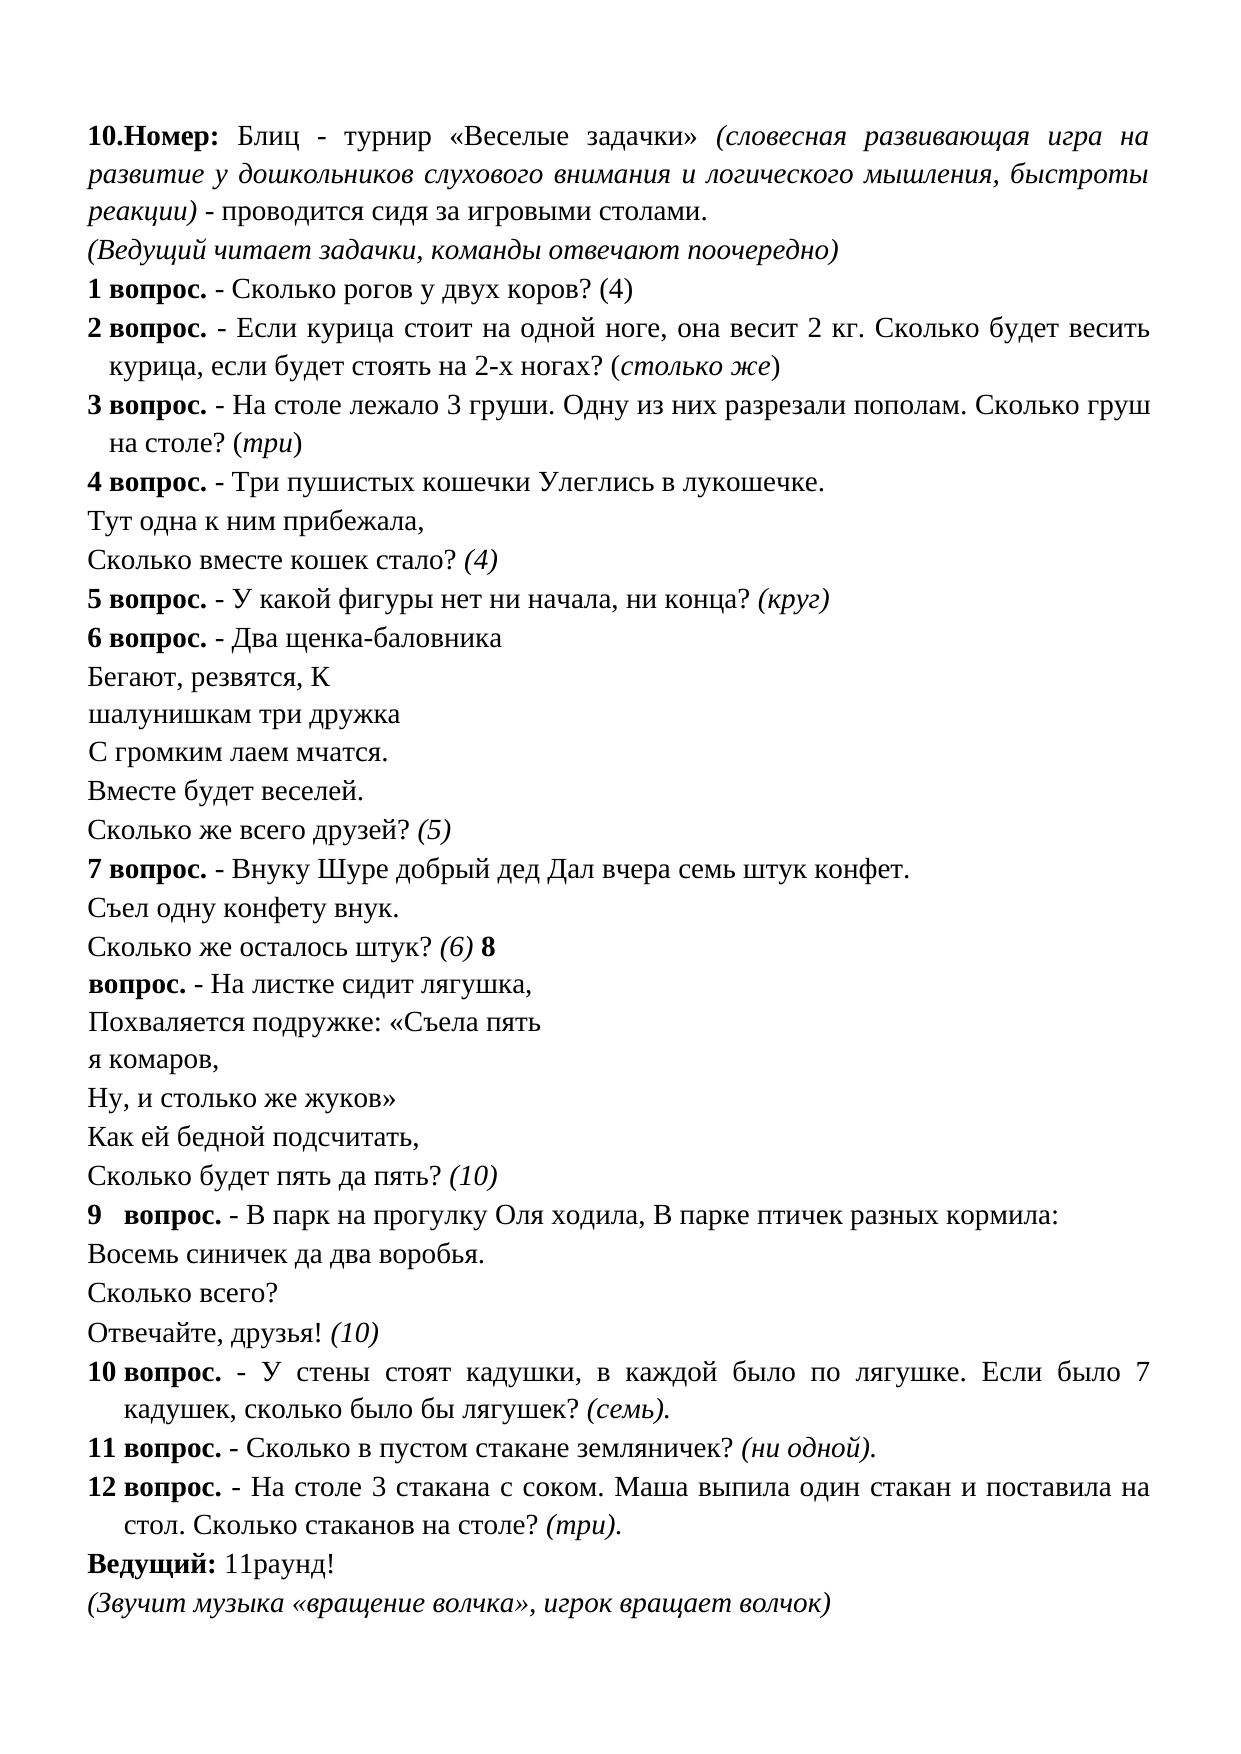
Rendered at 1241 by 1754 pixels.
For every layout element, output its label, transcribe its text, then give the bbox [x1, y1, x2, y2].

list вопрос. - У какой фигуры нет ни начала, ни конца? (круг) [87, 581, 1152, 614]
list вопрос. - Сколько рогов у двух коров? (4) [87, 272, 1152, 305]
text Ведущий: 11раунд! [87, 1546, 1152, 1579]
text Вместе будет веселей. [87, 773, 1152, 806]
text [87, 1585, 1152, 1618]
list вопрос. - Три пушистых кошечки Улеглись в лукошечке. [87, 464, 1152, 497]
text Сколько вместе кошек стало? (4) [87, 542, 1152, 575]
list вопрос. - У стены стоят кадушки, в каждой было по лягушке. Если было 7 кадушек, сколько было бы лягушек? (семь). [87, 1354, 1152, 1425]
list вопрос. - Сколько в пустом стакане земляничек? (ни одной). [87, 1430, 1152, 1464]
list вопрос. - На столе 3 стакана с соком. Маша выпила один стакан и поставила на стол. Сколько стаканов на столе? (три). [87, 1469, 1152, 1540]
list вопрос. - Два щенка-баловника [87, 620, 1152, 653]
text (Ведущий читает задачки, команды отвечают поочередно) [87, 232, 1152, 266]
text Сколько будет пять да пять? (10) [87, 1158, 1152, 1192]
text Как ей бедной подсчитать, [87, 1119, 1152, 1153]
list вопрос. - В парк на прогулку Оля ходила, В парке птичек разных кормила: [87, 1197, 1152, 1231]
text Бегают, резвятся, К шалунишкам три дружка С громким лаем мчатся. [87, 659, 427, 768]
text Съел одну конфету внук. [87, 890, 1152, 923]
list вопрос. - Внуку Шуре добрый дед Дал вчера семь штук конфет. [87, 851, 1152, 884]
text Тут одна к ним прибежала, [87, 503, 1152, 536]
list вопрос. - На столе лежало 3 груши. Одну из них разрезали пополам. Сколько груш на столе? (три) [87, 387, 1152, 458]
text 10.Номер: Блиц - турнир «Веселые задачки» (словесная развивающая игра на развитие у дошкольников слухового внимания и логического мышления, быстроты реакции) - проводится сидя за игровыми столами. [87, 118, 1152, 227]
text Отвечайте, друзья! (10) [87, 1315, 1152, 1348]
text Ну, и столько же жуков» [87, 1080, 1152, 1114]
text Сколько же осталось штук? (6) 8 вопрос. - На листке сидит лягушка, Похваляется подружке: «Съела пять я комаров, [87, 929, 554, 1075]
list вопрос. - Если курица стоит на одной ноге, она весит 2 кг. Сколько будет весить курица, если будет стоять на 2-х ногах? (столько же) [87, 311, 1152, 382]
text Сколько всего? [87, 1276, 1152, 1309]
text Сколько же всего друзей? (5) [87, 812, 1152, 845]
text Восемь синичек да два воробья. [87, 1237, 1152, 1270]
